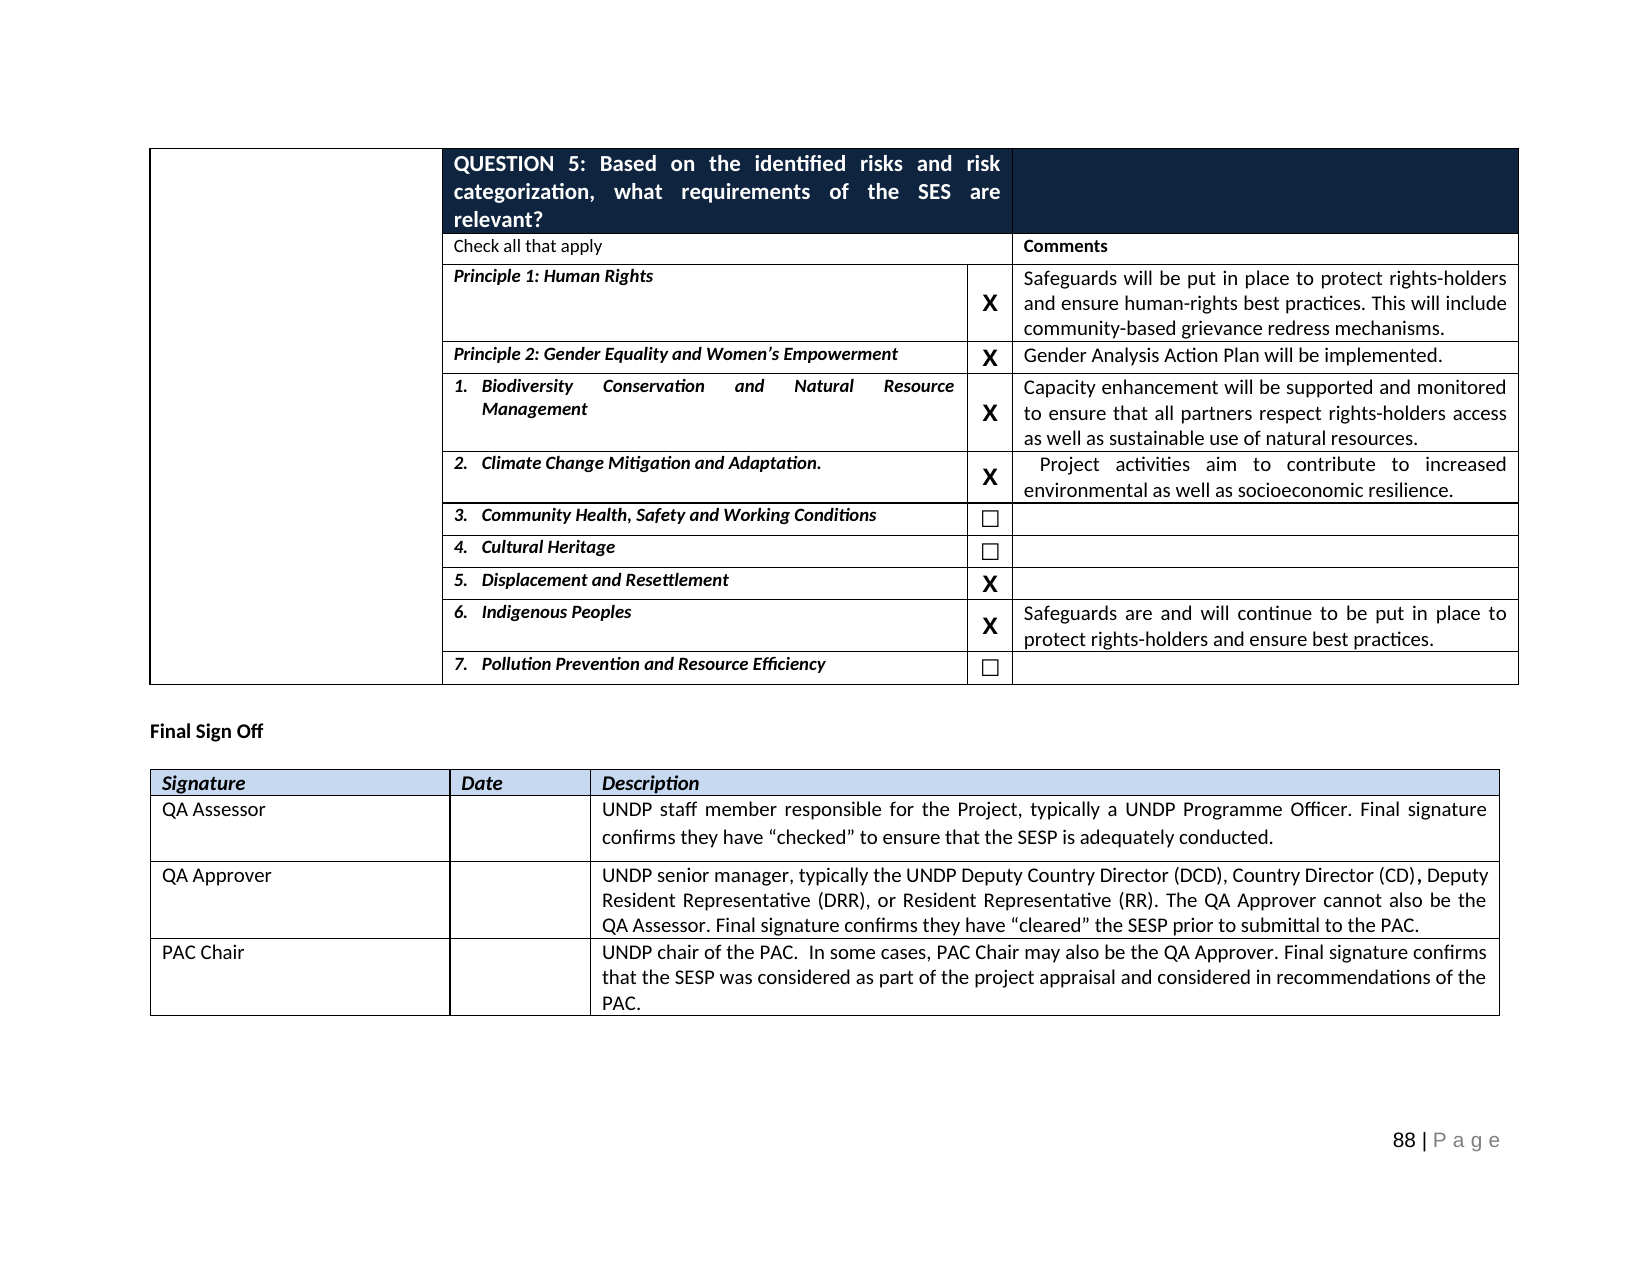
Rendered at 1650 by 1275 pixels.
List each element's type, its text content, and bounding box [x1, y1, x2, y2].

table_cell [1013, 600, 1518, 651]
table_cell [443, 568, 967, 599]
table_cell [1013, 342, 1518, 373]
text Final Sign Off [150, 718, 1500, 743]
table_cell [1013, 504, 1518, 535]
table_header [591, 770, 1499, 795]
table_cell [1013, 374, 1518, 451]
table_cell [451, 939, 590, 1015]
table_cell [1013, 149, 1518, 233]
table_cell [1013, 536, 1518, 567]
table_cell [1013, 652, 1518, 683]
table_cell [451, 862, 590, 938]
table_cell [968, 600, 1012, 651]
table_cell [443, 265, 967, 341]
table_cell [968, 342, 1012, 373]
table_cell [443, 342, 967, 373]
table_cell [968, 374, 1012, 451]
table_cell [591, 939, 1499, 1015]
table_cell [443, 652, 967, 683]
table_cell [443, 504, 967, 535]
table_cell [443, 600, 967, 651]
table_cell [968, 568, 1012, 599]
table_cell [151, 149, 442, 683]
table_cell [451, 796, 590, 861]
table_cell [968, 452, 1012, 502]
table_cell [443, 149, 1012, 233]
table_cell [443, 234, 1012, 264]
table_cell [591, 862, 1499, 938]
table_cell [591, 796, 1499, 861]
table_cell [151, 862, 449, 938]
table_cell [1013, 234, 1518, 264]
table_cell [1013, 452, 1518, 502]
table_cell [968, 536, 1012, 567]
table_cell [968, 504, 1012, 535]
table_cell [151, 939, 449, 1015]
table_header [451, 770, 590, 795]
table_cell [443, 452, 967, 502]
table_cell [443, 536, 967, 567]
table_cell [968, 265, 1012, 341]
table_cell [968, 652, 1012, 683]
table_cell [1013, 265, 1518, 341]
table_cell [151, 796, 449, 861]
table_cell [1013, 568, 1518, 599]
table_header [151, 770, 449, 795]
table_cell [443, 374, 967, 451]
